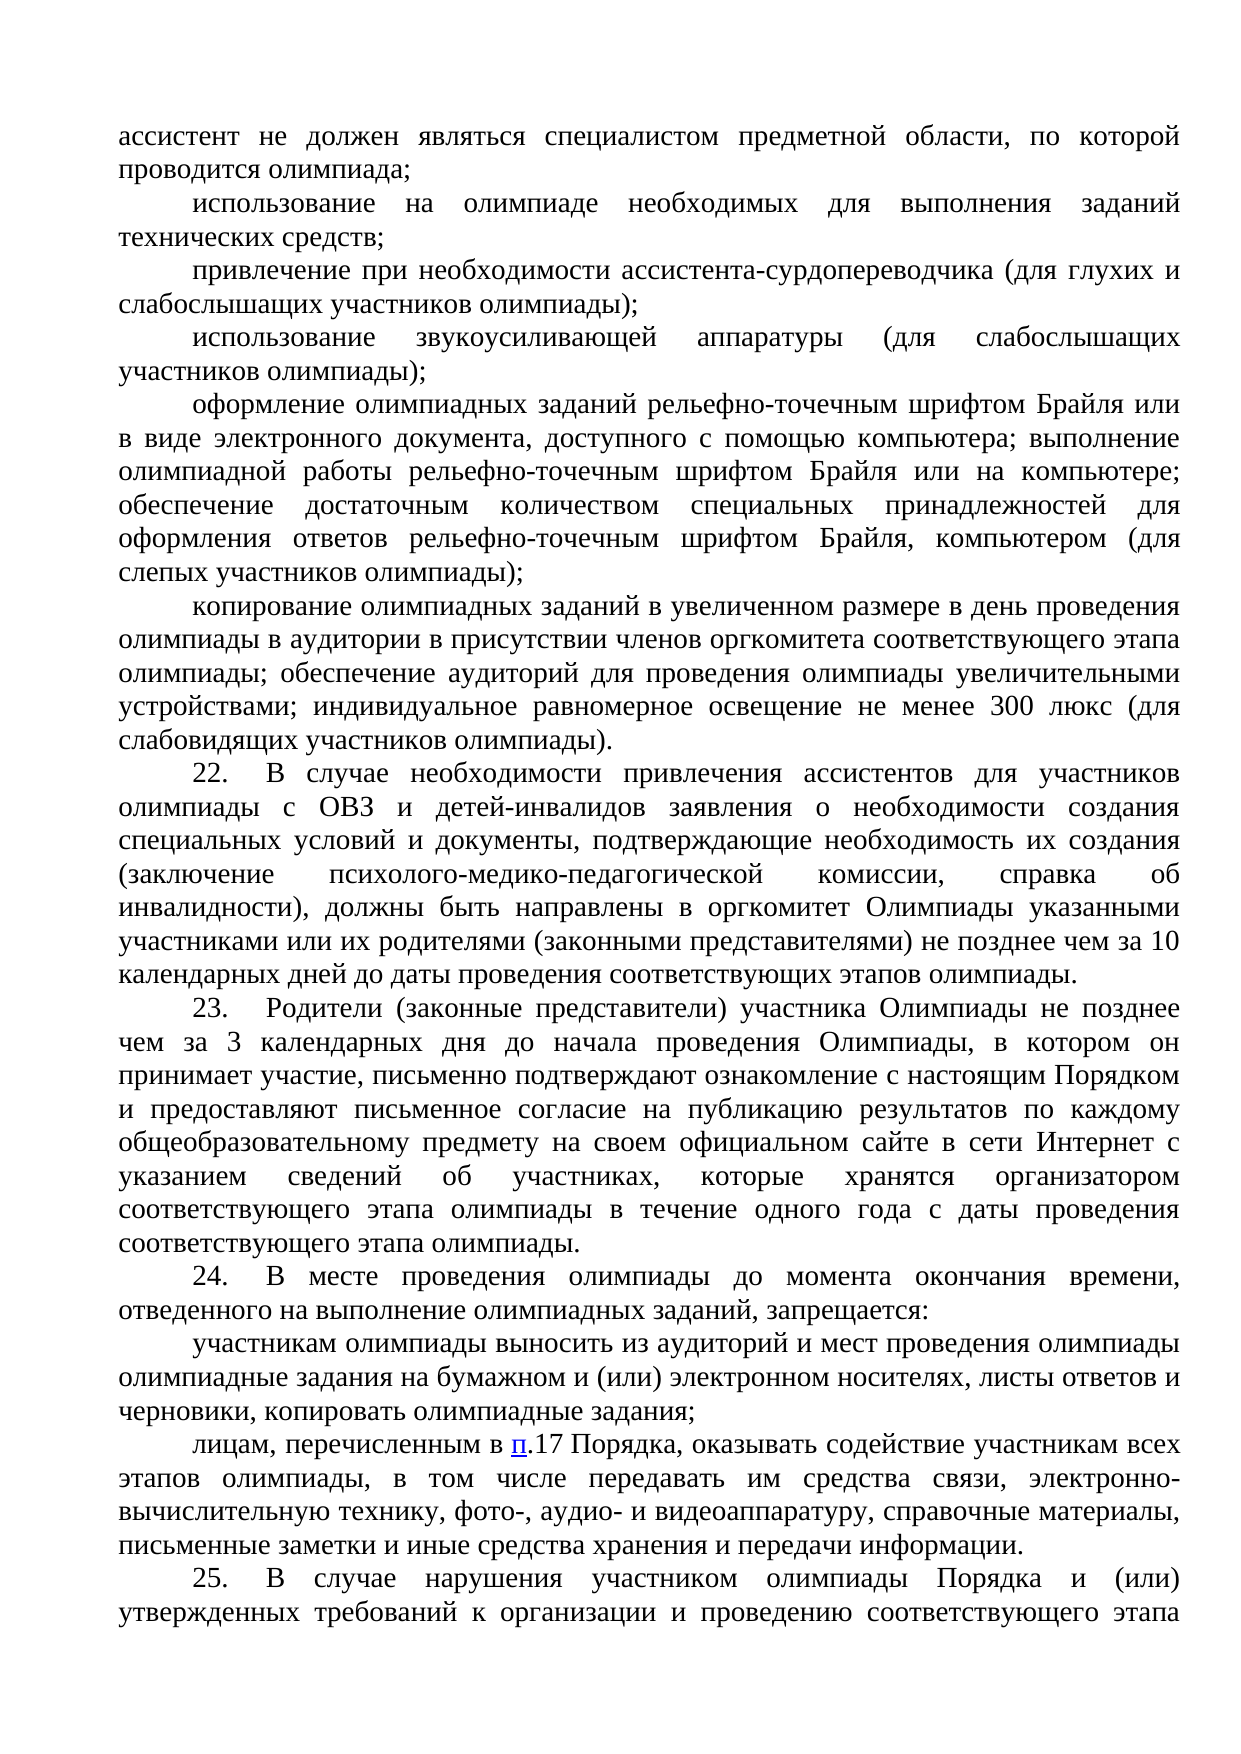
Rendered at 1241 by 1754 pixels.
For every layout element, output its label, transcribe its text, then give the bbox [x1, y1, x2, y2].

list Родители (законные представители) участника Олимпиады не позднее чем за 3 календарных дня до начала проведения Олимпиады, в котором он принимает участие, письменно подтверждают ознакомление с настоящим Порядком и предоставляют письменное согласие на публикацию результатов по каждому общеобразовательному предмету на своем официальном сайте в сети Интернет с указанием сведений об участниках, которые хранятся организатором соответствующего этапа олимпиады в течение одного года с даты проведения соответствующего этапа олимпиады. [118, 990, 1181, 1258]
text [118, 118, 1181, 185]
text привлечение при необходимости ассистента-сурдопереводчика (для глухих и слабослышащих участников олимпиады); [118, 252, 1181, 319]
text участникам олимпиады выносить из аудиторий и мест проведения олимпиады олимпиадные задания на бумажном и (или) электронном носителях, листы ответов и черновики, копировать олимпиадные задания; [118, 1326, 1181, 1426]
text лицам, перечисленным в п.17 Порядка, оказывать содействие участникам всех этапов олимпиады, в том числе передавать им средства связи, электронно-вычислительную технику, фото-, аудио- и видеоаппаратуру, справочные материалы, письменные заметки и иные средства хранения и передачи информации. [118, 1426, 1181, 1560]
text использование звукоусиливающей аппаратуры (для слабослышащих участников олимпиады); [118, 319, 1181, 386]
text оформление олимпиадных заданий рельефно-точечным шрифтом Брайля или в виде электронного документа, доступного с помощью компьютера; выполнение олимпиадной работы рельефно-точечным шрифтом Брайля или на компьютере; обеспечение достаточным количеством специальных принадлежностей для оформления ответов рельефно-точечным шрифтом Брайля, компьютером (для слепых участников олимпиады); [118, 386, 1181, 588]
list В месте проведения олимпиады до момента окончания времени, отведенного на выполнение олимпиадных заданий, запрещается: [118, 1258, 1181, 1326]
text копирование олимпиадных заданий в увеличенном размере в день проведения олимпиады в аудитории в присутствии членов оргкомитета соответствующего этапа олимпиады; обеспечение аудиторий для проведения олимпиады увеличительными устройствами; индивидуальное равномерное освещение не менее 300 люкс (для слабовидящих участников олимпиады). [118, 588, 1181, 755]
text использование на олимпиаде необходимых для выполнения заданий технических средств; [118, 185, 1181, 252]
list В случае необходимости привлечения ассистентов для участников олимпиады с ОВЗ и детей-инвалидов заявления о необходимости создания специальных условий и документы, подтверждающие необходимость их создания (заключение психолого-медико-педагогической комиссии, справка об инвалидности), должны быть направлены в оргкомитет Олимпиады указанными участниками или их родителями (законными представителями) не позднее чем за 10 календарных дней до даты проведения соответствующих этапов олимпиады. [118, 755, 1181, 990]
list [118, 1560, 1181, 1627]
